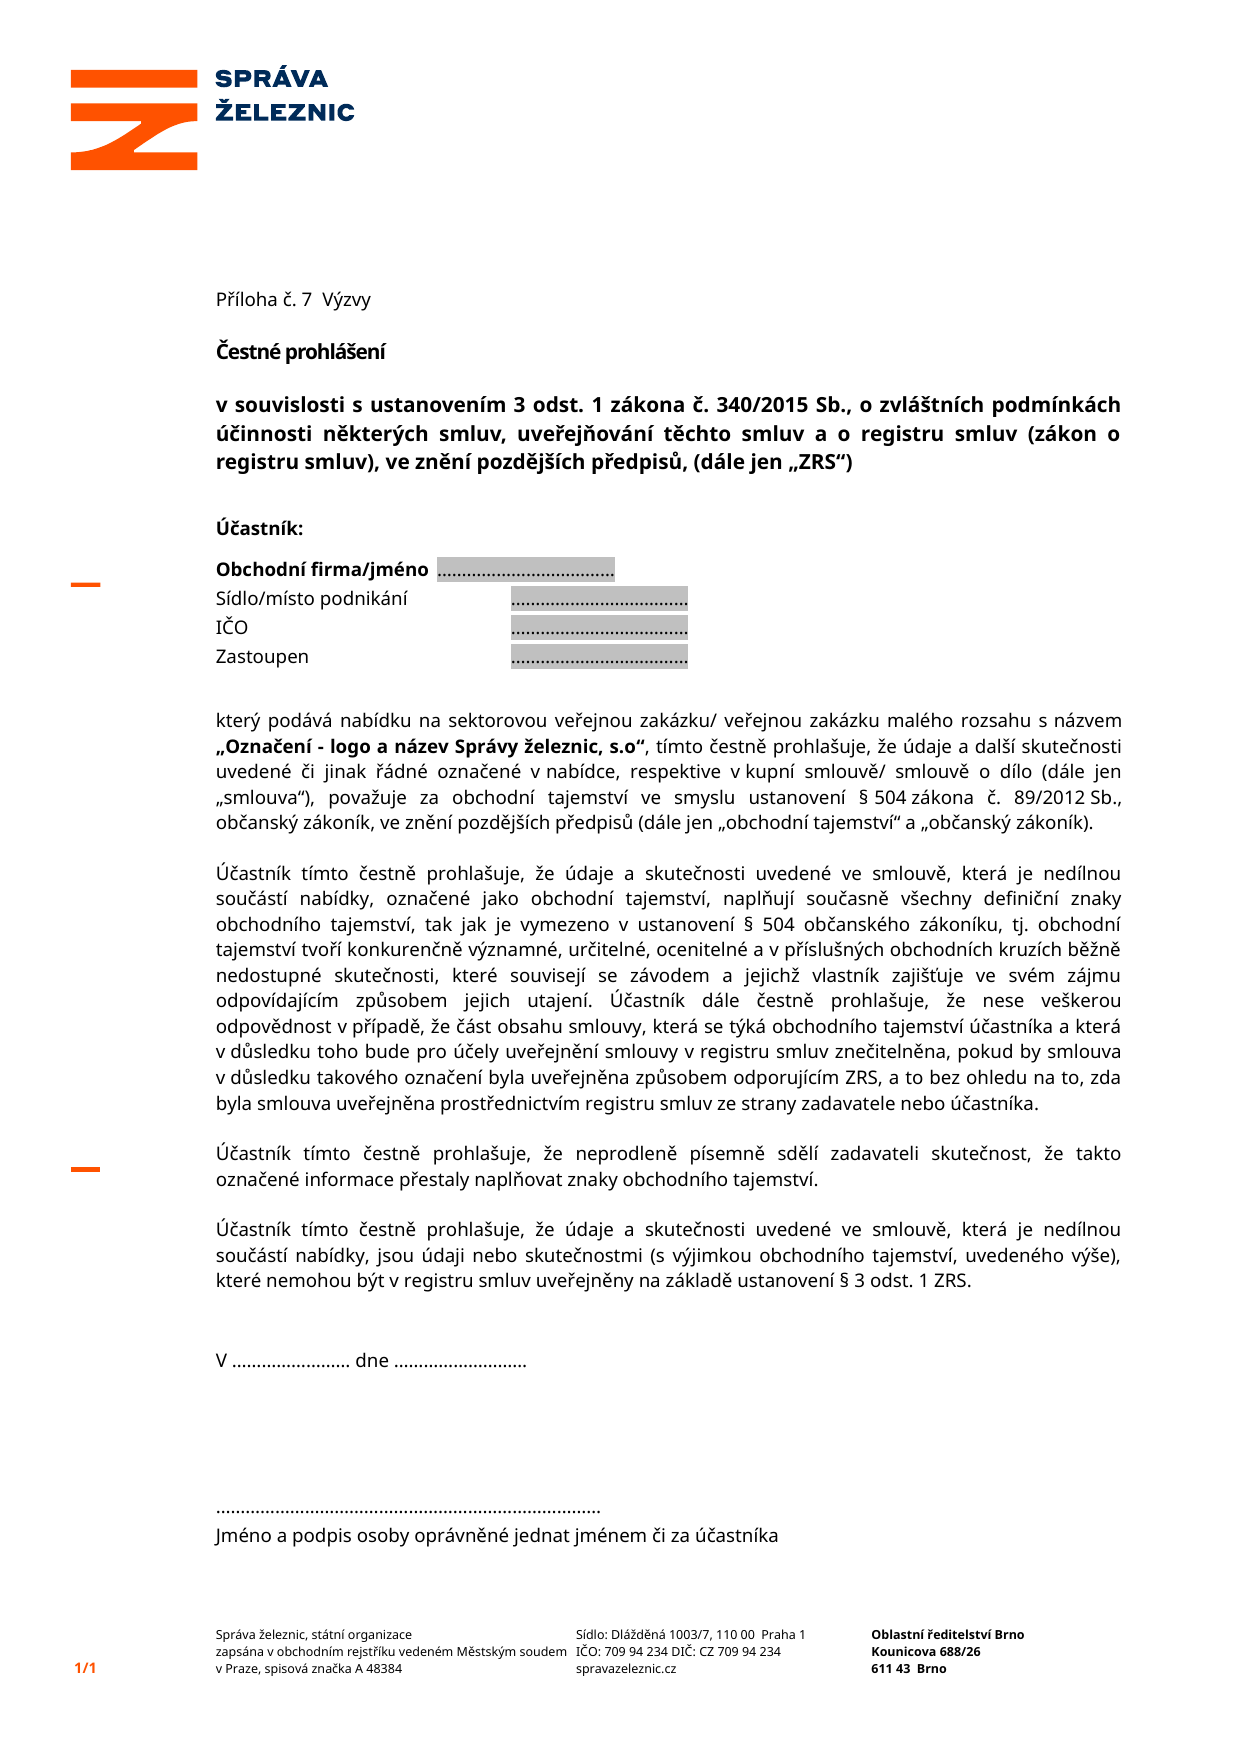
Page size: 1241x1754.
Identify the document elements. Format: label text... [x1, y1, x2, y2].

text Obchodní firma/jméno ……………………………… [216, 554, 1122, 583]
text Účastník tímto čestně prohlašuje, že neprodleně písemně sdělí zadavateli skutečnost, že takto označené informace přestaly naplňovat znaky obchodního tajemství. [216, 1140, 1122, 1191]
text Příloha č. 7 Výzvy [216, 286, 1122, 311]
text Účastník tímto čestně prohlašuje, že údaje a skutečnosti uvedené ve smlouvě, která je nedílnou součástí nabídky, označené jako obchodní tajemství, naplňují současně všechny definiční znaky obchodního tajemství, tak jak je vymezeno v ustanovení § 504 občanského zákoníku, tj. obchodní tajemství tvoří konkurenčně významné, určitelné, ocenitelné a v příslušných obchodních kruzích běžně nedostupné skutečnosti, které souvisejí se závodem a jejichž vlastník zajišťuje ve svém zájmu odpovídajícím způsobem jejich utajení. Účastník dále čestně prohlašuje, že nese veškerou odpovědnost v případě, že část obsahu smlouvy, která se týká obchodního tajemství účastníka a která v důsledku toho bude pro účely uveřejnění smlouvy v registru smluv znečitelněna, pokud by smlouva v důsledku takového označení byla uveřejněna způsobem odporujícím ZRS, a to bez ohledu na to, zda byla smlouva uveřejněna prostřednictvím registru smluv ze strany zadavatele nebo účastníka. [216, 860, 1122, 1115]
text IČO ……………………………… [216, 612, 1122, 641]
text v souvislosti s ustanovením 3 odst. 1 zákona č. 340/2015 Sb., o zvláštních podmínkách účinnosti některých smluv, uveřejňování těchto smluv a o registru smluv (zákon o registru smluv), ve znění pozdějších předpisů, (dále jen „ZRS“) [216, 390, 1122, 476]
text který podává nabídku na sektorovou veřejnou zakázku/ veřejnou zakázku malého rozsahu s názvem „Označení - logo a název Správy železnic, s.o“, tímto čestně prohlašuje, že údaje a další skutečnosti uvedené či jinak řádné označené v nabídce, respektive v kupní smlouvě/ smlouvě o dílo (dále jen „smlouva“), považuje za obchodní tajemství ve smyslu ustanovení § 504 zákona č. 89/2012 Sb., občanský zákoník, ve znění pozdějších předpisů (dále jen „obchodní tajemství“ a „občanský zákoník). [216, 708, 1122, 835]
text Čestné prohlášení [216, 337, 1122, 365]
text Účastník tímto čestně prohlašuje, že údaje a skutečnosti uvedené ve smlouvě, která je nedílnou součástí nabídky, jsou údaji nebo skutečnostmi (s výjimkou obchodního tajemství, uvedeného výše), které nemohou být v registru smluv uveřejněny na základě ustanovení § 3 odst. 1 ZRS. [216, 1216, 1122, 1293]
text Zastoupen ……………………………… [216, 641, 1122, 669]
text Jméno a podpis osoby oprávněné jednat jménem či za účastníka [216, 1518, 1121, 1548]
text Účastník: [216, 510, 1122, 541]
text V …………………… dne ……………………… [216, 1343, 1121, 1373]
text Sídlo/místo podnikání ……………………………… [216, 583, 1122, 612]
text …………………………………………………………………… [216, 1489, 1121, 1518]
